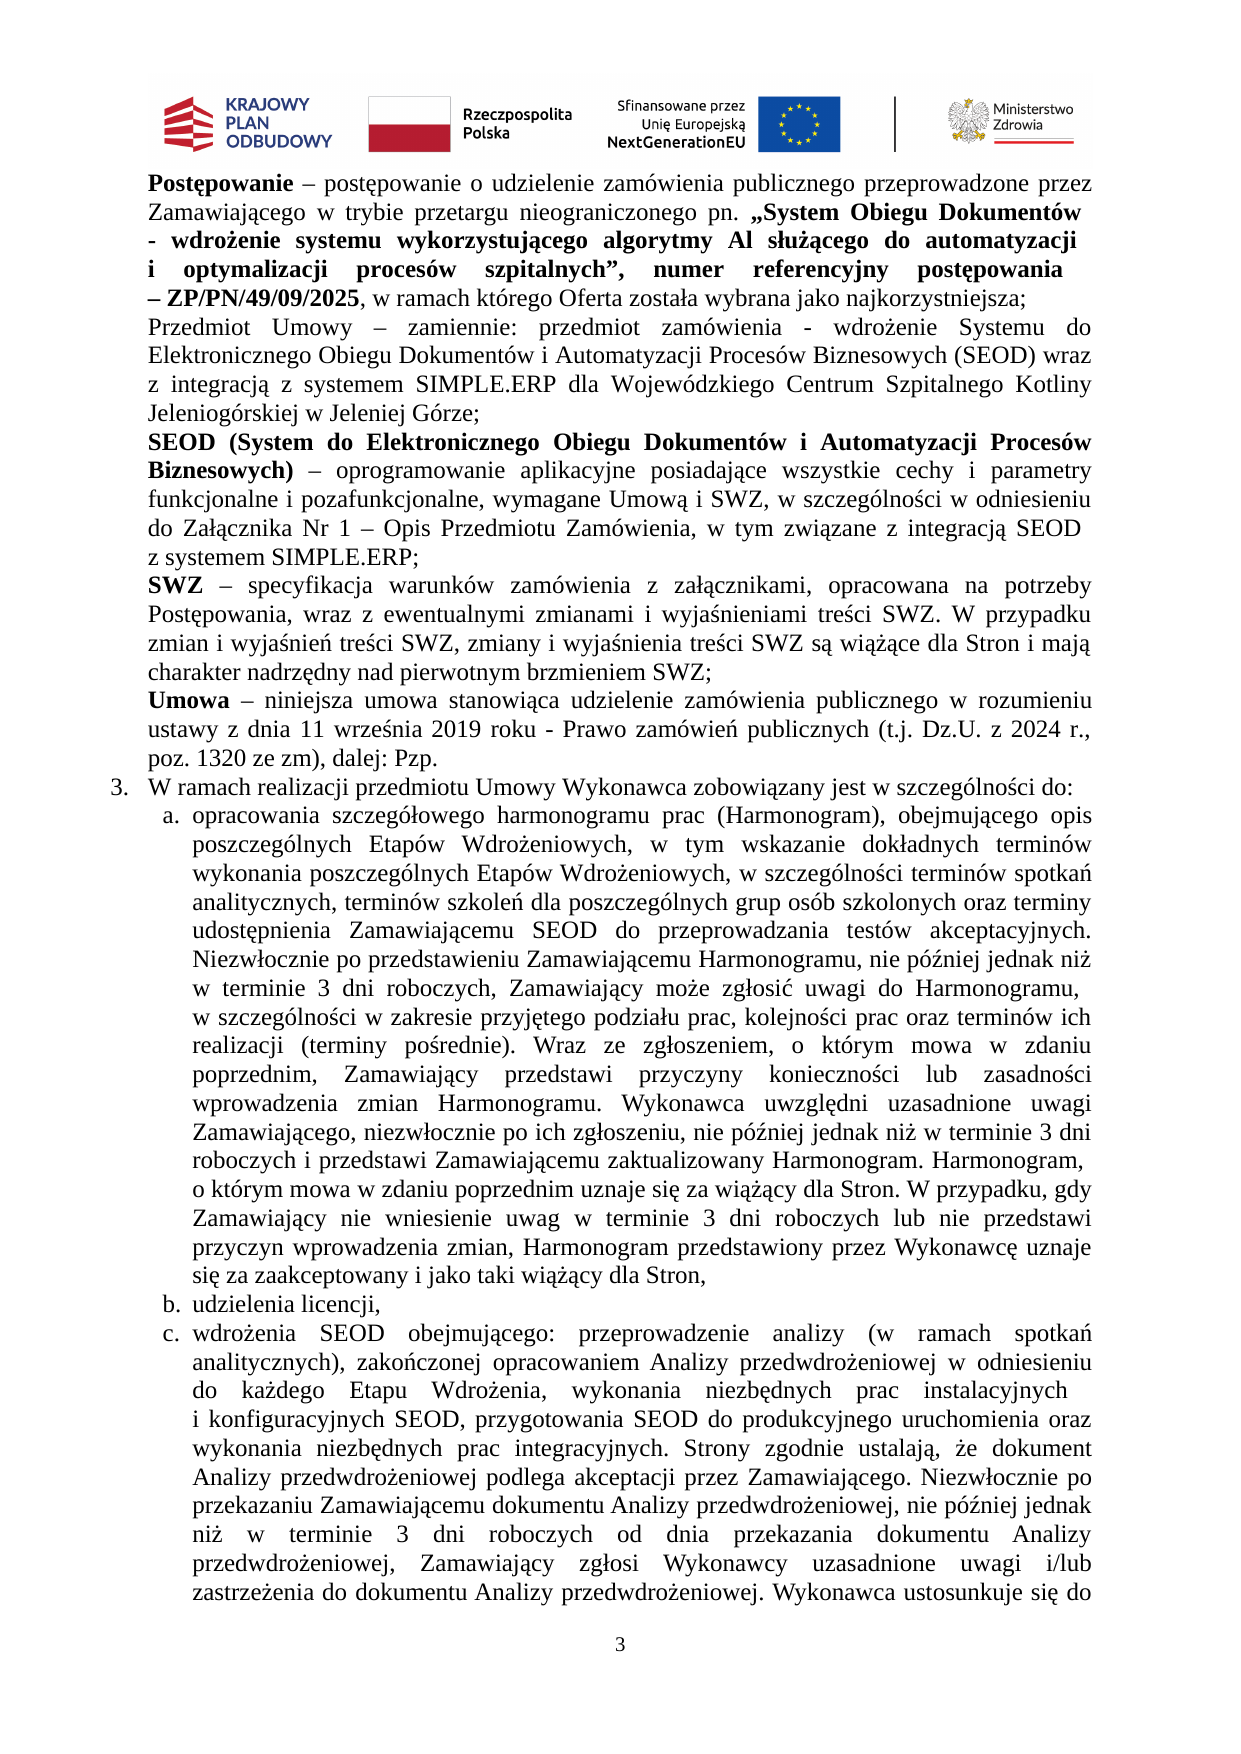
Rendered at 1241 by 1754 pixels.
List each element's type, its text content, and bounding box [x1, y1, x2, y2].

text SEOD (System do Elektronicznego Obiegu Dokumentów i Automatyzacji Procesów Biznesowych) – oprogramowanie aplikacyjne posiadające wszystkie cechy i parametry funkcjonalne i pozafunkcjonalne, wymagane Umową i SWZ, w szczególności w odniesieniu do Załącznika Nr 1 – Opis Przedmiotu Zamówienia, w tym związane z integracją SEOD z systemem SIMPLE.ERP; [148, 427, 1092, 571]
list opracowania szczegółowego harmonogramu prac (Harmonogram), obejmującego opis poszczególnych Etapów Wdrożeniowych, w tym wskazanie dokładnych terminów wykonania poszczególnych Etapów Wdrożeniowych, w szczególności terminów spotkań analitycznych, terminów szkoleń dla poszczególnych grup osób szkolonych oraz terminy udostępnienia Zamawiającemu SEOD do przeprowadzania testów akceptacyjnych. Niezwłocznie po przedstawieniu Zamawiającemu Harmonogramu, nie później jednak niż w terminie 3 dni roboczych, Zamawiający może zgłosić uwagi do Harmonogramu, w szczególności w zakresie przyjętego podziału prac, kolejności prac oraz terminów ich realizacji (terminy pośrednie). Wraz ze zgłoszeniem, o którym mowa w zdaniu poprzednim, Zamawiający przedstawi przyczyny konieczności lub zasadności wprowadzenia zmian Harmonogramu. Wykonawca uwzględni uzasadnione uwagi Zamawiającego, niezwłocznie po ich zgłoszeniu, nie później jednak niż w terminie 3 dni roboczych i przedstawi Zamawiającemu zaktualizowany Harmonogram. Harmonogram, o którym mowa w zdaniu poprzednim uznaje się za wiążący dla Stron. W przypadku, gdy Zamawiający nie wniesienie uwag w terminie 3 dni roboczych lub nie przedstawi przyczyn wprowadzenia zmian, Harmonogram przedstawiony przez Wykonawcę uznaje się za zaakceptowany i jako taki wiążący dla Stron, [162, 801, 1092, 1289]
text Umowa – niniejsza umowa stanowiąca udzielenie zamówienia publicznego w rozumieniu ustawy z dnia 11 września 2019 roku - Prawo zamówień publicznych (t.j. Dz.U. z 2024 r., poz. 1320 ze zm), dalej: Pzp. [148, 686, 1092, 772]
picture [147, 73, 1093, 169]
list udzielenia licencji, [162, 1289, 1092, 1318]
list W ramach realizacji przedmiotu Umowy Wykonawca zobowiązany jest w szczególności do: [110, 772, 1092, 801]
text Postępowanie – postępowanie o udzielenie zamówienia publicznego przeprowadzone przez Zamawiającego w trybie przetargu nieograniczonego pn. „System Obiegu Dokumentów - wdrożenie systemu wykorzystującego algorytmy Al służącego do automatyzacji i optymalizacji procesów szpitalnych”, numer referencyjny postępowania – ZP/PN/49/09/2025, w ramach którego Oferta została wybrana jako najkorzystniejsza; [148, 169, 1092, 312]
text SWZ – specyfikacja warunków zamówienia z załącznikami, opracowana na potrzeby Postępowania, wraz z ewentualnymi zmianami i wyjaśnieniami treści SWZ. W przypadku zmian i wyjaśnień treści SWZ, zmiany i wyjaśnienia treści SWZ są wiążące dla Stron i mają charakter nadrzędny nad pierwotnym brzmieniem SWZ; [148, 571, 1092, 686]
text Przedmiot Umowy – zamiennie: przedmiot zamówienia - wdrożenie Systemu do Elektronicznego Obiegu Dokumentów i Automatyzacji Procesów Biznesowych (SEOD) wraz z integracją z systemem SIMPLE.ERP dla Wojewódzkiego Centrum Szpitalnego Kotliny Jeleniogórskiej w Jeleniej Górze; [148, 312, 1092, 427]
